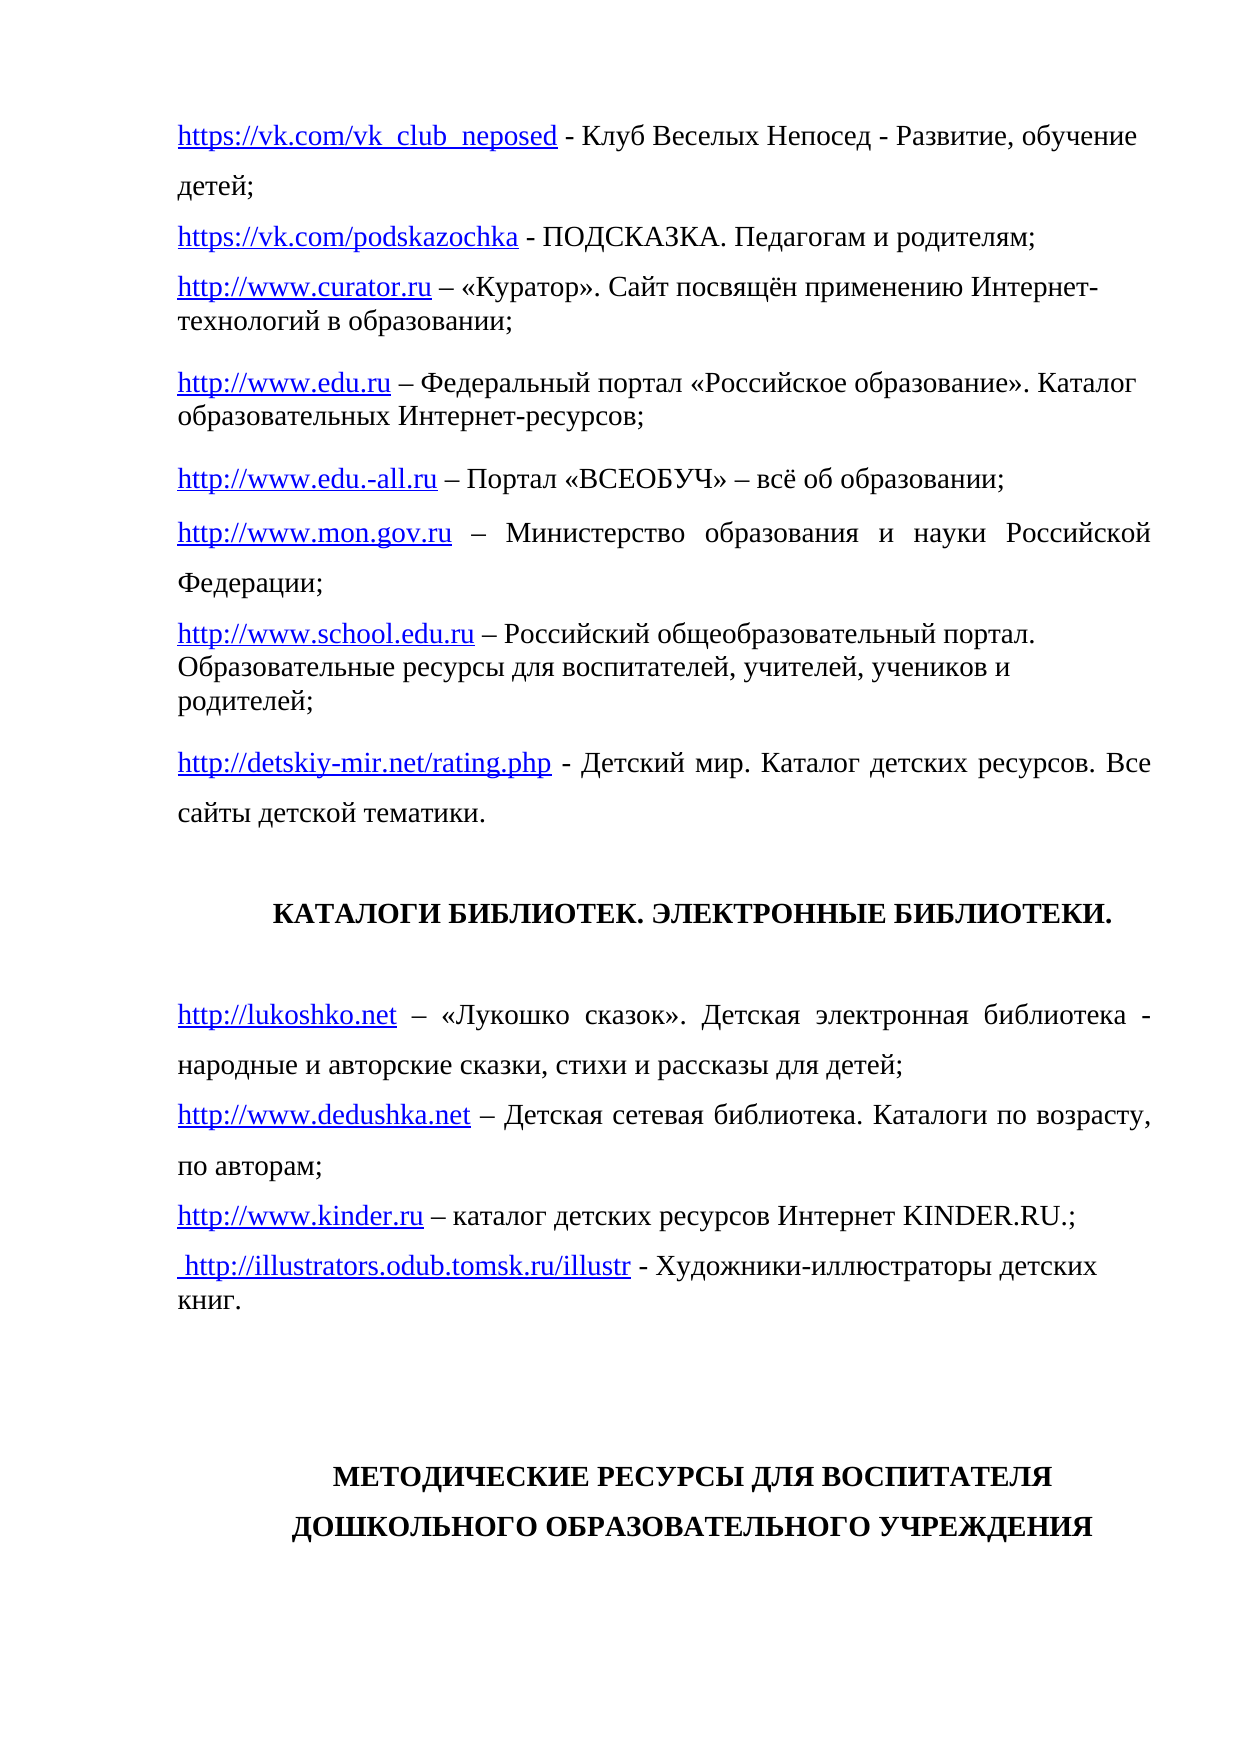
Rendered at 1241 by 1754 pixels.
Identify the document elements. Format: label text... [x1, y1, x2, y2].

text КАТАЛОГИ БИБЛИОТЕК. ЭЛЕКТРОННЫЕ БИБЛИОТЕКИ. [177, 896, 1152, 930]
text http://www.kinder.ru – каталог детских ресурсов Интернет KINDER.RU.; [177, 1198, 1152, 1232]
text http://illustrators.odub.tomsk.ru/illustr - Художники-иллюстраторы детских книг. [177, 1248, 1152, 1315]
text МЕТОДИЧЕСКИЕ РЕСУРСЫ ДЛЯ ВОСПИТАТЕЛЯ ДОШКОЛЬНОГО ОБРАЗОВАТЕЛЬНОГО УЧРЕЖДЕНИЯ [233, 1459, 1152, 1543]
text http://www.edu.-all.ru – Портал «ВСЕОБУЧ» – всё об образовании; [177, 461, 1152, 494]
text https://vk.com/vk_club_neposed - Клуб Веселых Непосед - Развитие, обучение детей; [177, 118, 1152, 202]
text http://lukoshko.net – «Лукошко сказок». Детская электронная библиотека - народные и авторские сказки, стихи и рассказы для детей; [177, 997, 1152, 1081]
text https://vk.com/podskazochka - ПОДСКАЗКА. Педагогам и родителям; [177, 219, 1152, 252]
text http://www.edu.ru – Федеральный портал «Российское образование». Каталог образовательных Интернет-ресурсов; [177, 365, 1152, 432]
text http://www.dedushka.net – Детская сетевая библиотека. Каталоги по возрасту, по авторам; [177, 1097, 1152, 1181]
text http://detskiy-mir.net/rating.php - Детский мир. Каталог детских ресурсов. Все сайты детской тематики. [177, 745, 1152, 829]
text http://www.mon.gov.ru – Министерство образования и науки Российской Федерации; [177, 515, 1152, 599]
text http://www.school.edu.ru – Российский общеобразовательный портал. Образовательные ресурсы для воспитателей, учителей, учеников и родителей; [177, 616, 1152, 716]
text http://www.curator.ru – «Куратор». Сайт посвящён применению Интернет-технологий в образовании; [177, 269, 1152, 336]
